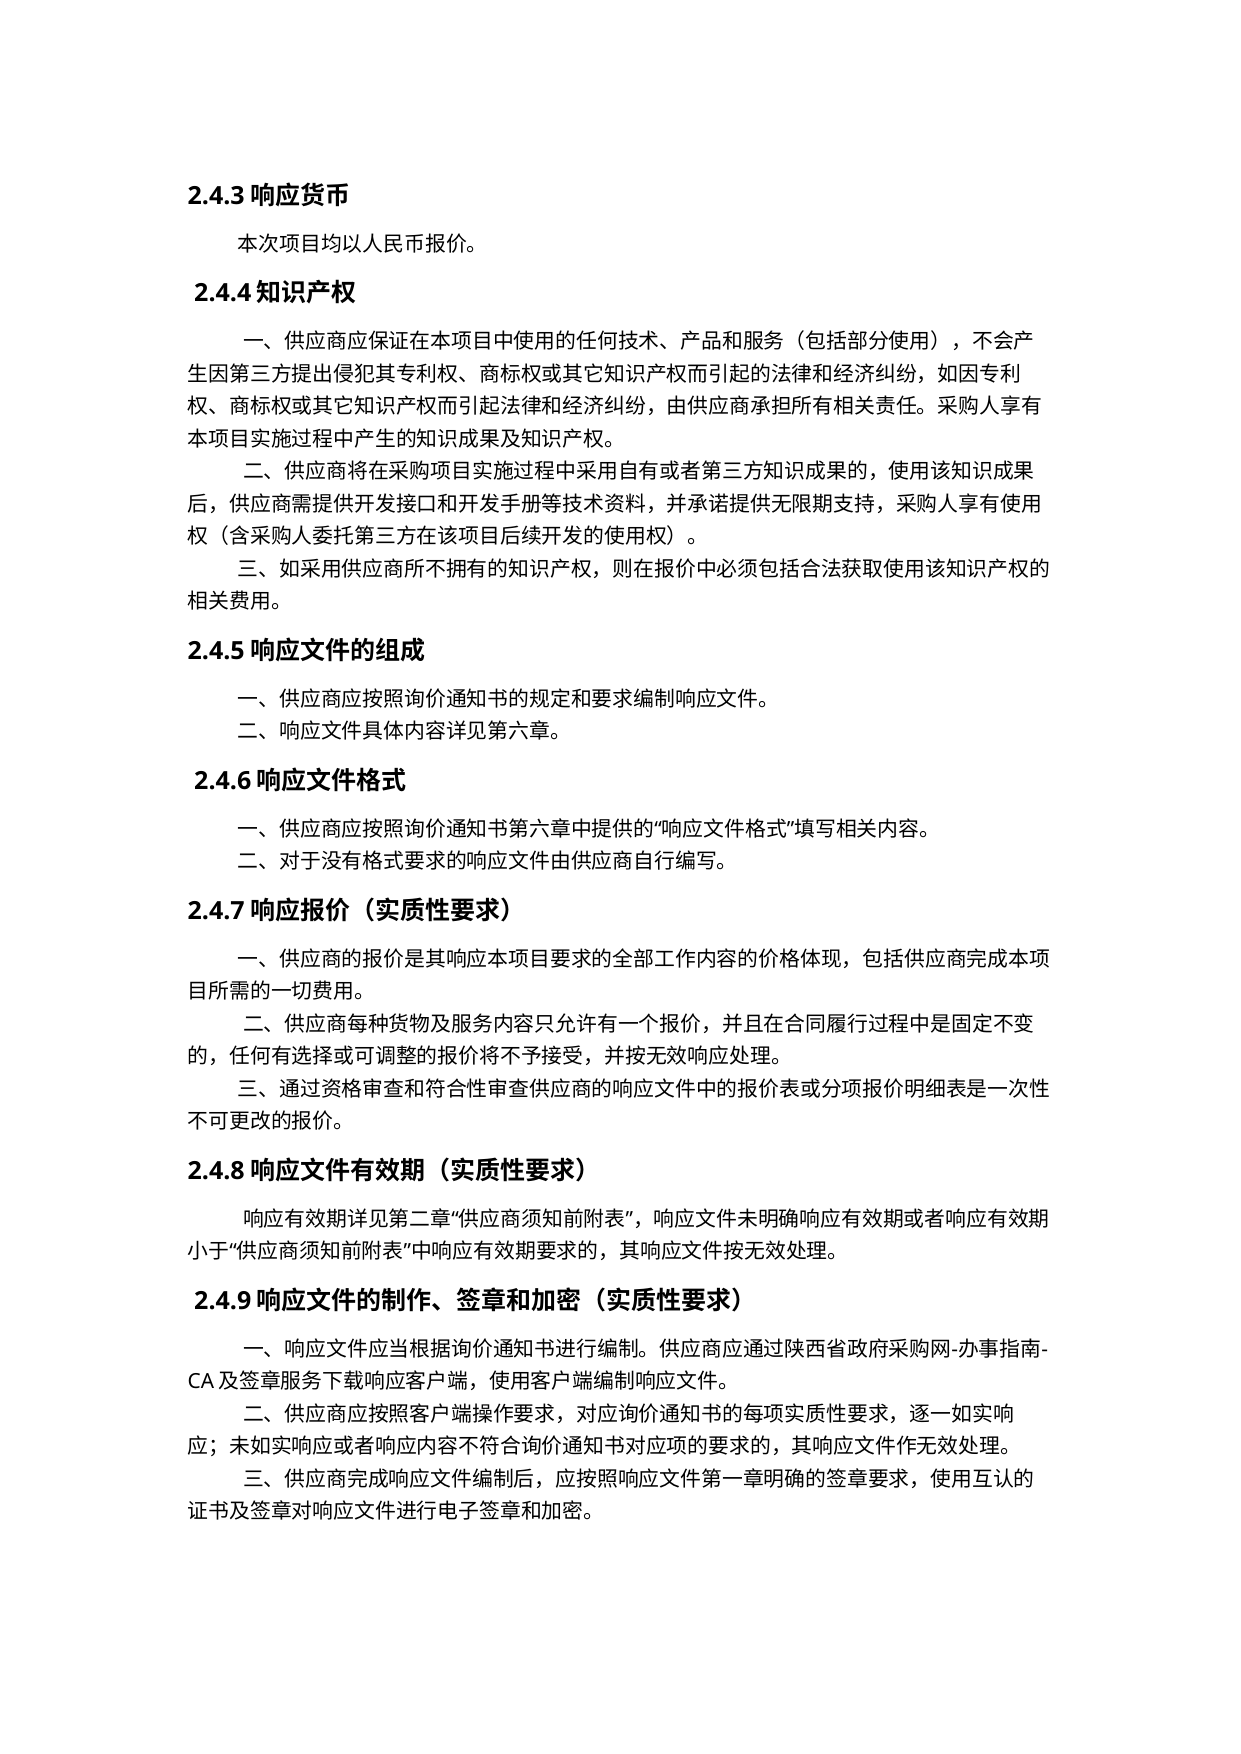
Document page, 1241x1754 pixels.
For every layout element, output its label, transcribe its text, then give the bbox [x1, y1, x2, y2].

text 二、响应文件具体内容详见第六章。 [187, 714, 1053, 747]
text 三、如采用供应商所不拥有的知识产权，则在报价中必须包括合法获取使用该知识产权的相关费用。 [187, 552, 1053, 617]
text 响应有效期详见第二章“供应商须知前附表”，响应文件未明确响应有效期或者响应有效期小于“供应商须知前附表”中响应有效期要求的，其响应文件按无效处理。 [187, 1202, 1053, 1267]
text 2.4.5响应文件的组成 [187, 617, 1053, 682]
text 2.4.8响应文件有效期（实质性要求） [187, 1137, 1053, 1202]
text 2.4.7响应报价（实质性要求） [187, 877, 1053, 942]
text 一、响应文件应当根据询价通知书进行编制。供应商应通过陕西省政府采购网-办事指南-CA及签章服务下载响应客户端，使用客户端编制响应文件。 [187, 1332, 1053, 1397]
text 2.4.4知识产权 [187, 259, 1053, 324]
text 二、供应商每种货物及服务内容只允许有一个报价，并且在合同履行过程中是固定不变的，任何有选择或可调整的报价将不予接受，并按无效响应处理。 [187, 1007, 1053, 1072]
text 一、供应商的报价是其响应本项目要求的全部工作内容的价格体现，包括供应商完成本项目所需的一切费用。 [187, 942, 1053, 1007]
text 二、对于没有格式要求的响应文件由供应商自行编写。 [187, 844, 1053, 877]
text 本次项目均以人民币报价。 [187, 227, 1053, 259]
text 二、供应商将在采购项目实施过程中采用自有或者第三方知识成果的，使用该知识成果后，供应商需提供开发接口和开发手册等技术资料，并承诺提供无限期支持，采购人享有使用权（含采购人委托第三方在该项目后续开发的使用权）。 [187, 454, 1053, 552]
text 三、通过资格审查和符合性审查供应商的响应文件中的报价表或分项报价明细表是一次性不可更改的报价。 [187, 1072, 1053, 1137]
text 三、供应商完成响应文件编制后，应按照响应文件第一章明确的签章要求，使用互认的证书及签章对响应文件进行电子签章和加密。 [187, 1462, 1053, 1527]
text 二、供应商应按照客户端操作要求，对应询价通知书的每项实质性要求，逐一如实响应；未如实响应或者响应内容不符合询价通知书对应项的要求的，其响应文件作无效处理。 [187, 1397, 1053, 1462]
text 2.4.3响应货币 [187, 162, 1053, 227]
text 2.4.6响应文件格式 [187, 747, 1053, 812]
text 一、供应商应按照询价通知书的规定和要求编制响应文件。 [187, 682, 1053, 714]
text 2.4.9响应文件的制作、签章和加密（实质性要求） [187, 1267, 1053, 1332]
text 一、供应商应按照询价通知书第六章中提供的“响应文件格式”填写相关内容。 [187, 812, 1053, 844]
text 一、供应商应保证在本项目中使用的任何技术、产品和服务（包括部分使用），不会产生因第三方提出侵犯其专利权、商标权或其它知识产权而引起的法律和经济纠纷，如因专利权、商标权或其它知识产权而引起法律和经济纠纷，由供应商承担所有相关责任。采购人享有本项目实施过程中产生的知识成果及知识产权。 [187, 324, 1053, 454]
